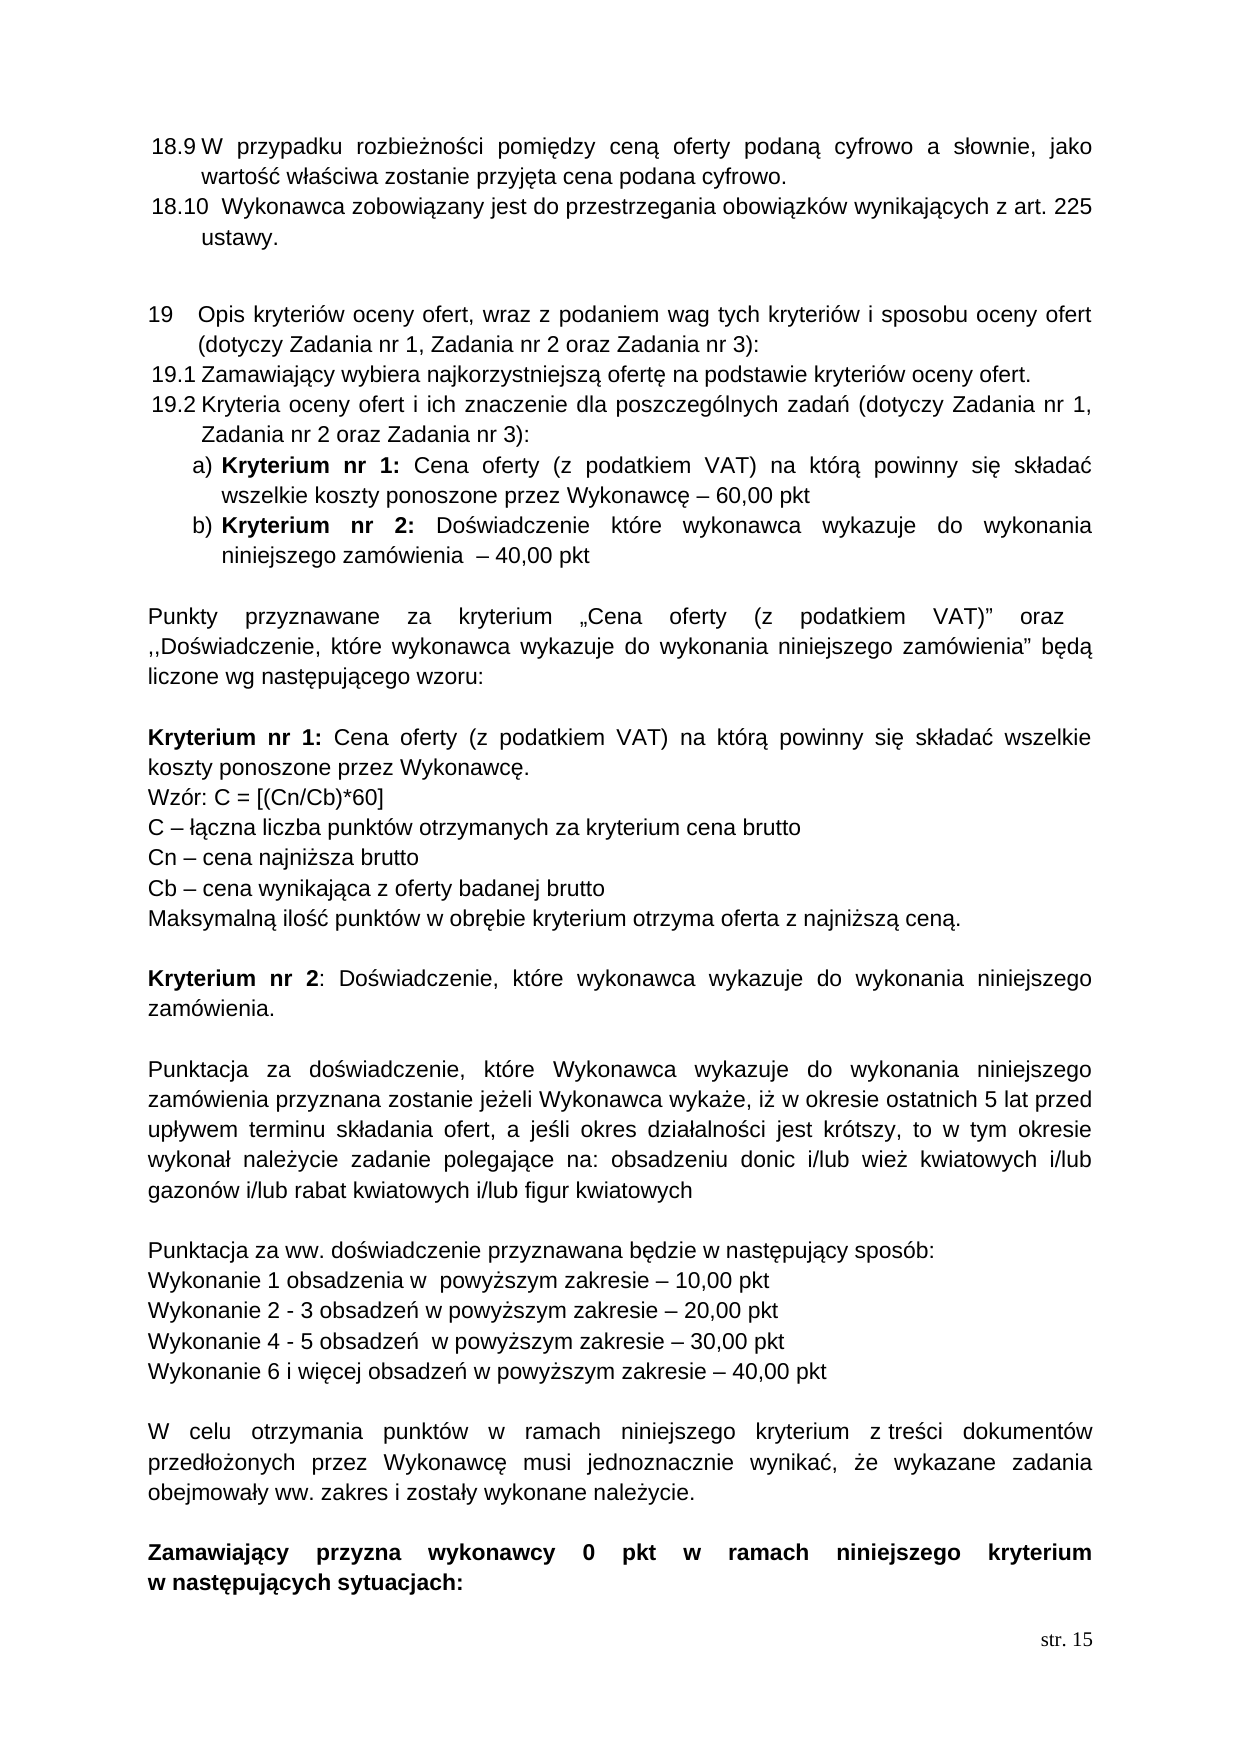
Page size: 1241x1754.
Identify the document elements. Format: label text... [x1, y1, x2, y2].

text Wykonanie 1 obsadzenia w powyższym zakresie – 10,00 pkt [148, 1267, 1093, 1294]
text W celu otrzymania punktów w ramach niniejszego kryterium z treści dokumentów przedłożonych przez Wykonawcę musi jednoznacznie wynikać, że wykazane zadania obejmowały ww. zakres i zostały wykonane należycie. [148, 1418, 1093, 1505]
text Cb – cena wynikająca z oferty badanej brutto [148, 874, 1093, 901]
text Punktacja za ww. doświadczenie przyznawana będzie w następujący sposób: [148, 1237, 1093, 1263]
text Wykonanie 4 - 5 obsadzeń w powyższym zakresie – 30,00 pkt [148, 1328, 1093, 1354]
list W przypadku rozbieżności pomiędzy ceną oferty podaną cyfrowo a słownie, jako wartość właściwa zostanie przyjęta cena podana cyfrowo. [151, 133, 1093, 189]
text C – łączna liczba punktów otrzymanych za kryterium cena brutto [148, 814, 1093, 841]
text Wykonanie 6 i więcej obsadzeń w powyższym zakresie – 40,00 pkt [148, 1358, 1093, 1384]
list Kryterium nr 1: Cena oferty (z podatkiem VAT) na którą powinny się składać wszelkie koszty ponoszone przez Wykonawcę – 60,00 pkt [192, 452, 1093, 508]
list Opis kryteriów oceny ofert, wraz z podaniem wag tych kryteriów i sposobu oceny ofert (dotyczy Zadania nr 1, Zadania nr 2 oraz Zadania nr 3): [148, 301, 1093, 357]
text Punktacja za doświadczenie, które Wykonawca wykazuje do wykonania niniejszego zamówienia przyznana zostanie jeżeli Wykonawca wykaże, iż w okresie ostatnich 5 lat przed upływem terminu składania ofert, a jeśli okres działalności jest krótszy, to w tym okresie wykonał należycie zadanie polegające na: obsadzeniu donic i/lub wież kwiatowych i/lub gazonów i/lub rabat kwiatowych i/lub figur kwiatowych [148, 1056, 1093, 1203]
text Wzór: C = [(Cn/Cb)*60] [148, 784, 1093, 810]
text Kryterium nr 1: Cena oferty (z podatkiem VAT) na którą powinny się składać wszelkie koszty ponoszone przez Wykonawcę. [148, 723, 1093, 780]
text Zamawiający przyzna wykonawcy 0 pkt w ramach niniejszego kryterium w następujących sytuacjach: [148, 1539, 1093, 1596]
text Cn – cena najniższa brutto [148, 844, 1093, 871]
text Wykonanie 2 - 3 obsadzeń w powyższym zakresie – 20,00 pkt [148, 1297, 1093, 1324]
list Kryterium nr 2: Doświadczenie które wykonawca wykazuje do wykonania niniejszego zamówienia – 40,00 pkt [192, 512, 1093, 569]
list Wykonawca zobowiązany jest do przestrzegania obowiązków wynikających z art. 225 ustawy. [151, 193, 1093, 250]
list Zamawiający wybiera najkorzystniejszą ofertę na podstawie kryteriów oceny ofert. [151, 361, 1093, 387]
list Kryteria oceny ofert i ich znaczenie dla poszczególnych zadań (dotyczy Zadania nr 1, Zadania nr 2 oraz Zadania nr 3): [151, 391, 1093, 448]
text Punkty przyznawane za kryterium „Cena oferty (z podatkiem VAT)” oraz ,,Doświadczenie, które wykonawca wykazuje do wykonania niniejszego zamówienia” będą liczone wg następującego wzoru: [148, 603, 1093, 689]
text Maksymalną ilość punktów w obrębie kryterium otrzyma oferta z najniższą ceną. [148, 905, 1093, 931]
text Kryterium nr 2: Doświadczenie, które wykonawca wykazuje do wykonania niniejszego zamówienia. [148, 965, 1093, 1022]
